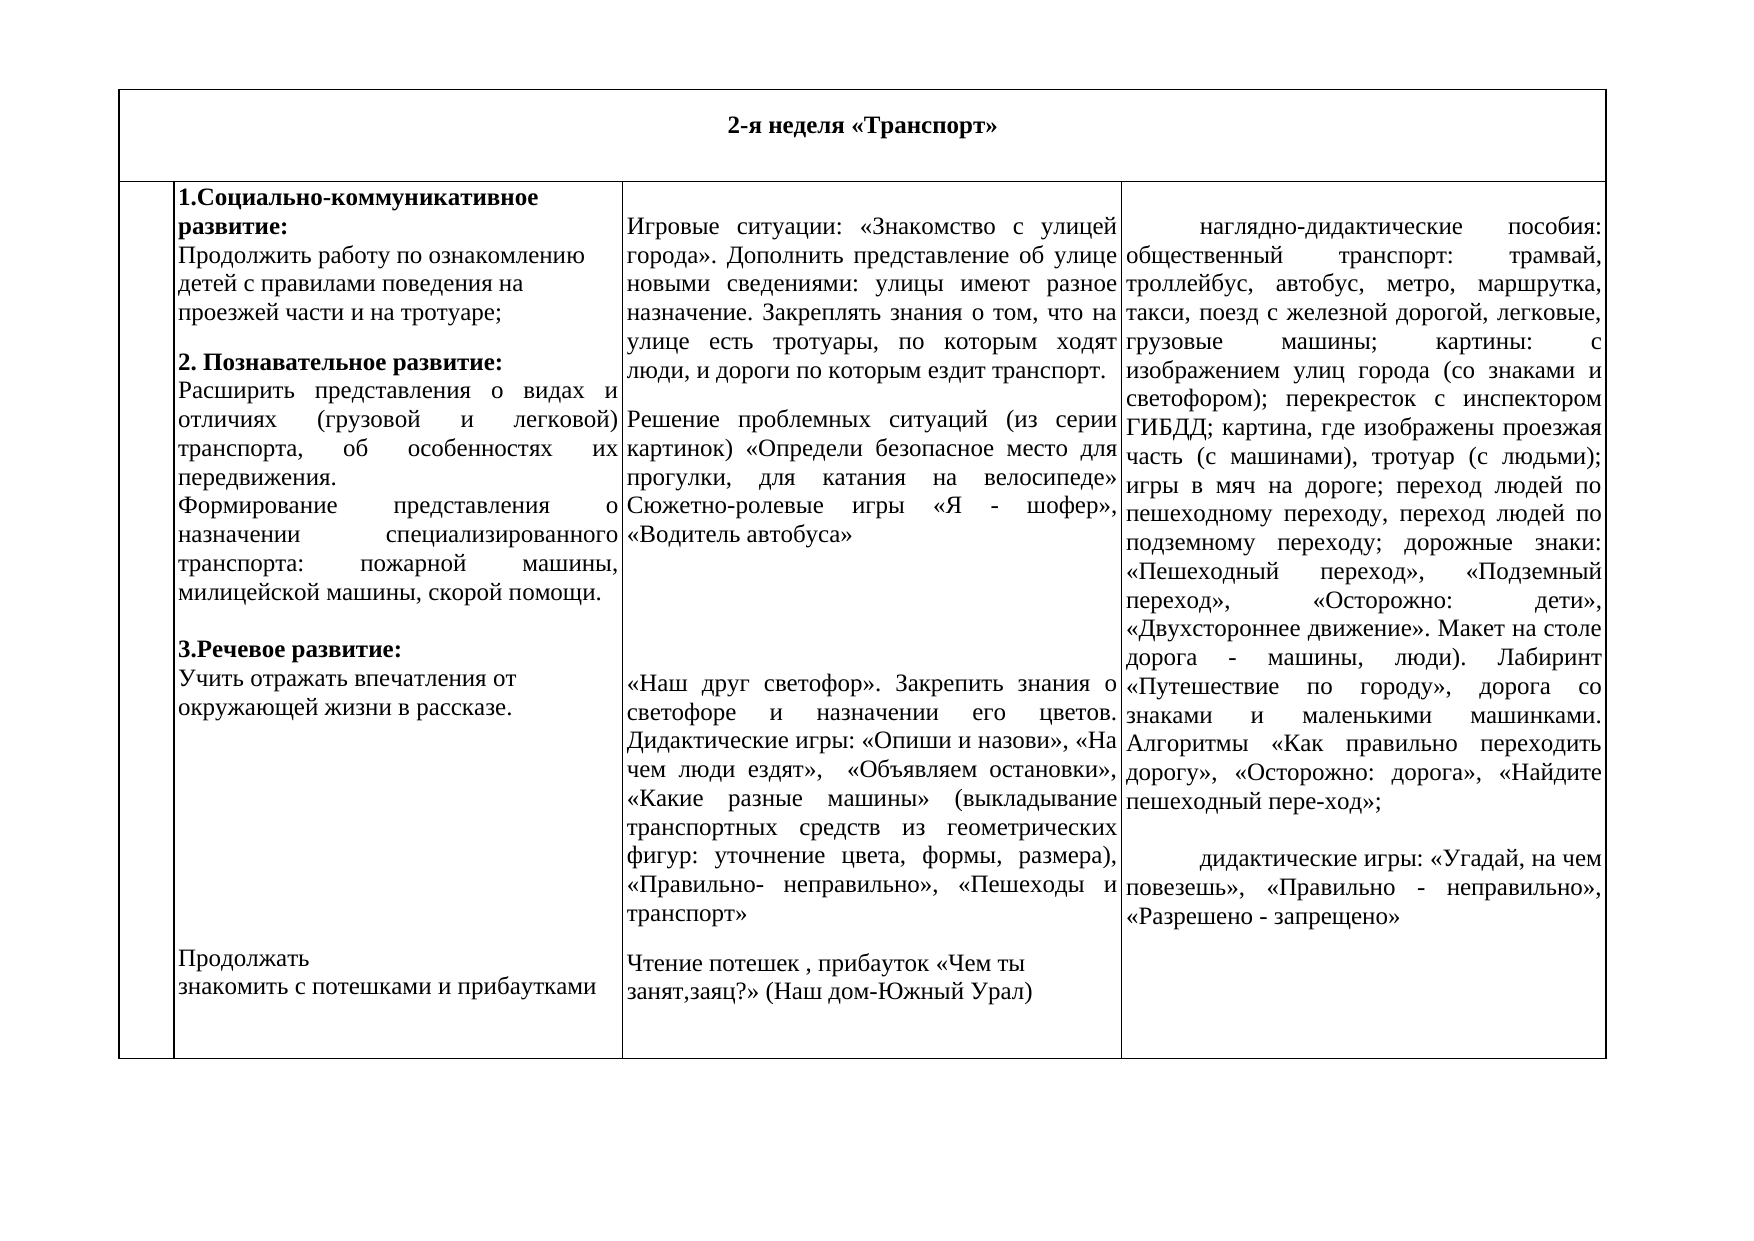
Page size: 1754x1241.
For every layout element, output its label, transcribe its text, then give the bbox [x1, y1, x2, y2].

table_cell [623, 182, 1121, 1058]
table_header 2-я неделя «Транспорт» [120, 90, 1605, 181]
table_cell [120, 182, 173, 1058]
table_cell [1122, 182, 1605, 1058]
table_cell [175, 182, 622, 1058]
